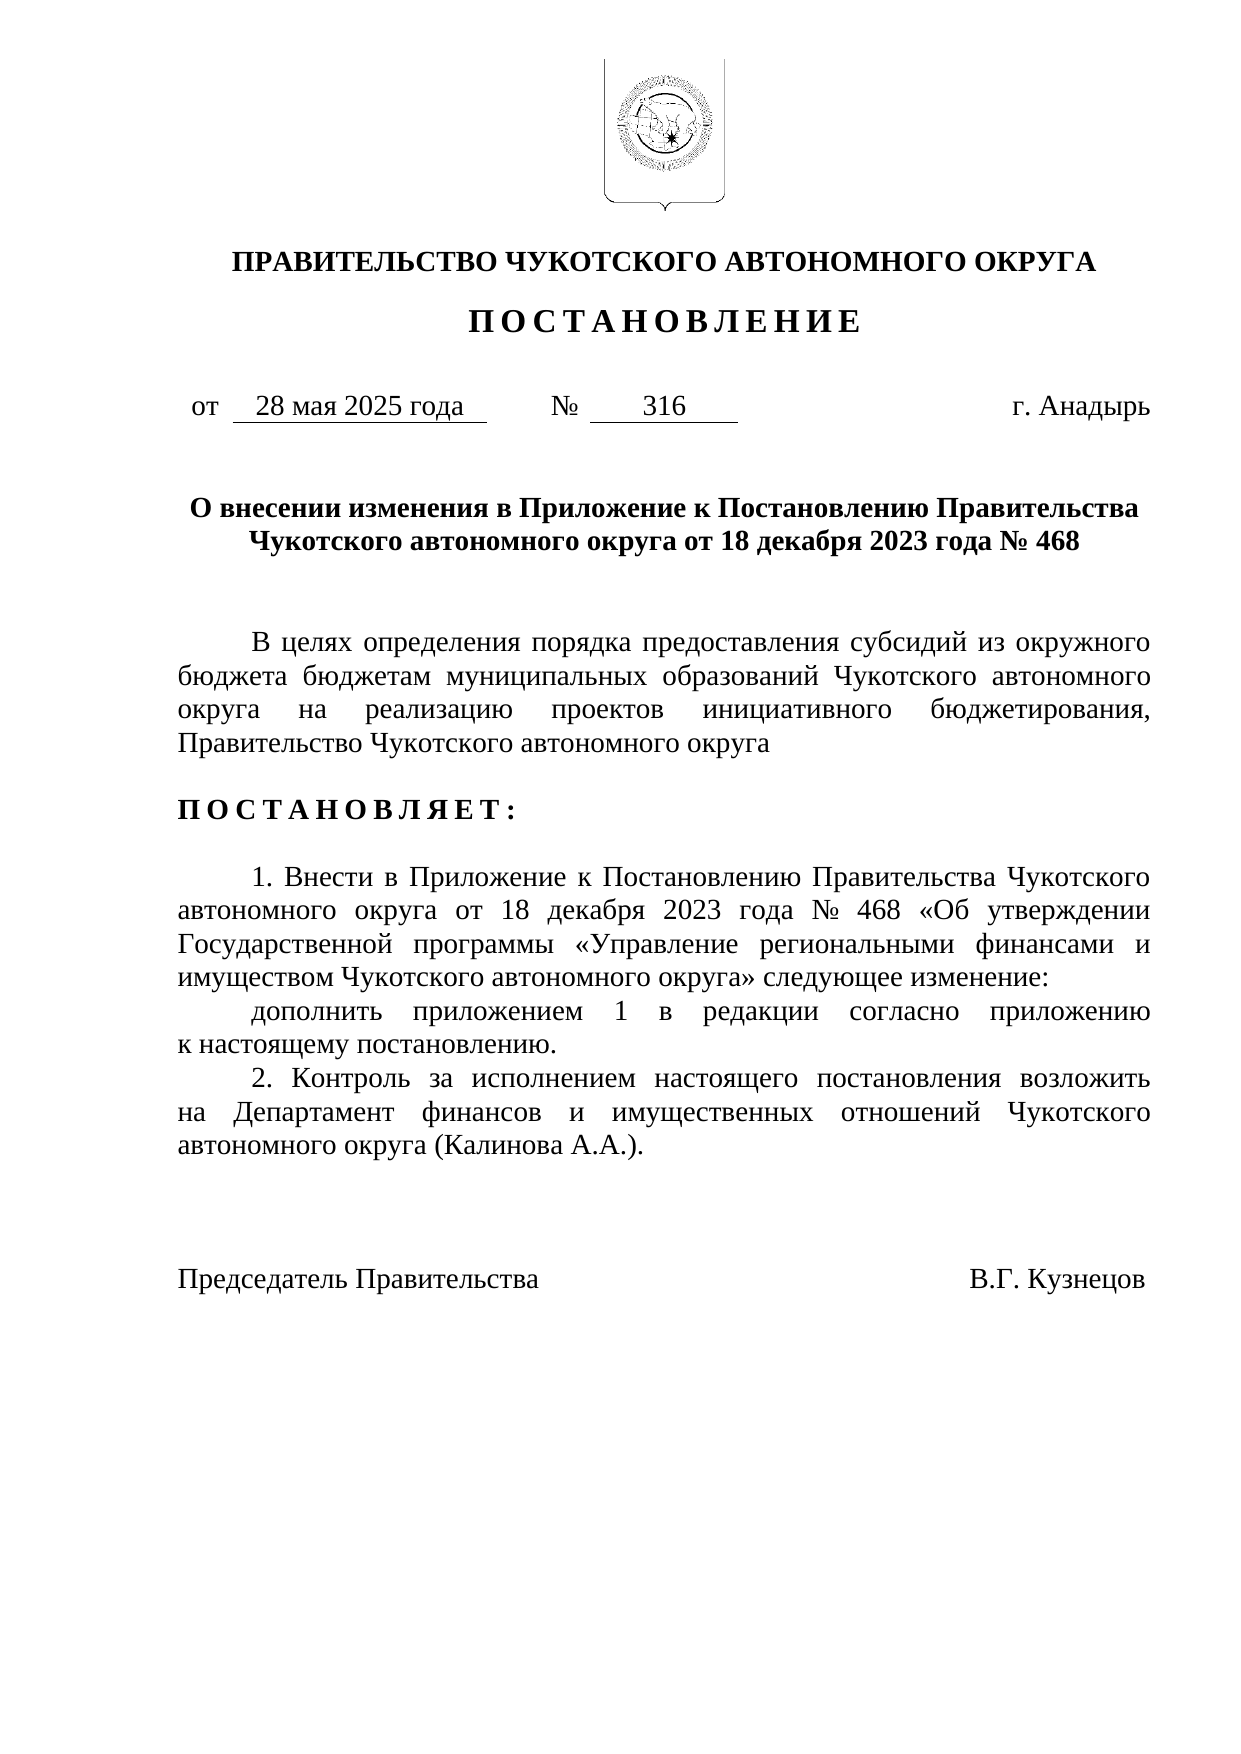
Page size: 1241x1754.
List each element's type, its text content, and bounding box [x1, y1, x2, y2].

subtitle ПОСТАНОВЛЕНИЕ [177, 302, 1152, 340]
text дополнить приложением 1 в редакции согласно приложению к настоящему постановлению. [177, 993, 1152, 1060]
text ПОСТАНОВЛЯЕТ: [177, 792, 1152, 825]
table_header 316 [590, 388, 738, 422]
table_header г. Анадырь [738, 388, 1152, 422]
table_header 28 мая 2025 года [233, 388, 487, 422]
text ПРАВИТЕЛЬСТВО ЧУКОТСКОГО АВТОНОМНОГО ОКРУГА [177, 244, 1152, 278]
text Чукотского автономного округа от 18 декабря 2023 года № 468 [177, 523, 1152, 557]
table_header № [487, 388, 590, 422]
table_header от [177, 388, 232, 422]
picture [604, 59, 725, 211]
text 1. Внести в Приложение к Постановлению Правительства Чукотского автономного округа от 18 декабря 2023 года № 468 «Об утверждении Государственной программы «Управление региональными финансами и имуществом Чукотского автономного округа» следующее изменение: [177, 859, 1152, 993]
text В целях определения порядка предоставления субсидий из окружного бюджета бюджетам муниципальных образований Чукотского автономного округа на реализацию проектов инициативного бюджетирования, Правительство Чукотского автономного округа [177, 624, 1152, 758]
text О внесении изменения в Приложение к Постановлению Правительства [177, 490, 1152, 523]
text 2. Контроль за исполнением настоящего постановления возложить на Департамент финансов и имущественных отношений Чукотского автономного округа (Калинова А.А.). [177, 1060, 1152, 1161]
text Председатель Правительства В.Г. Кузнецов [177, 1261, 1152, 1295]
